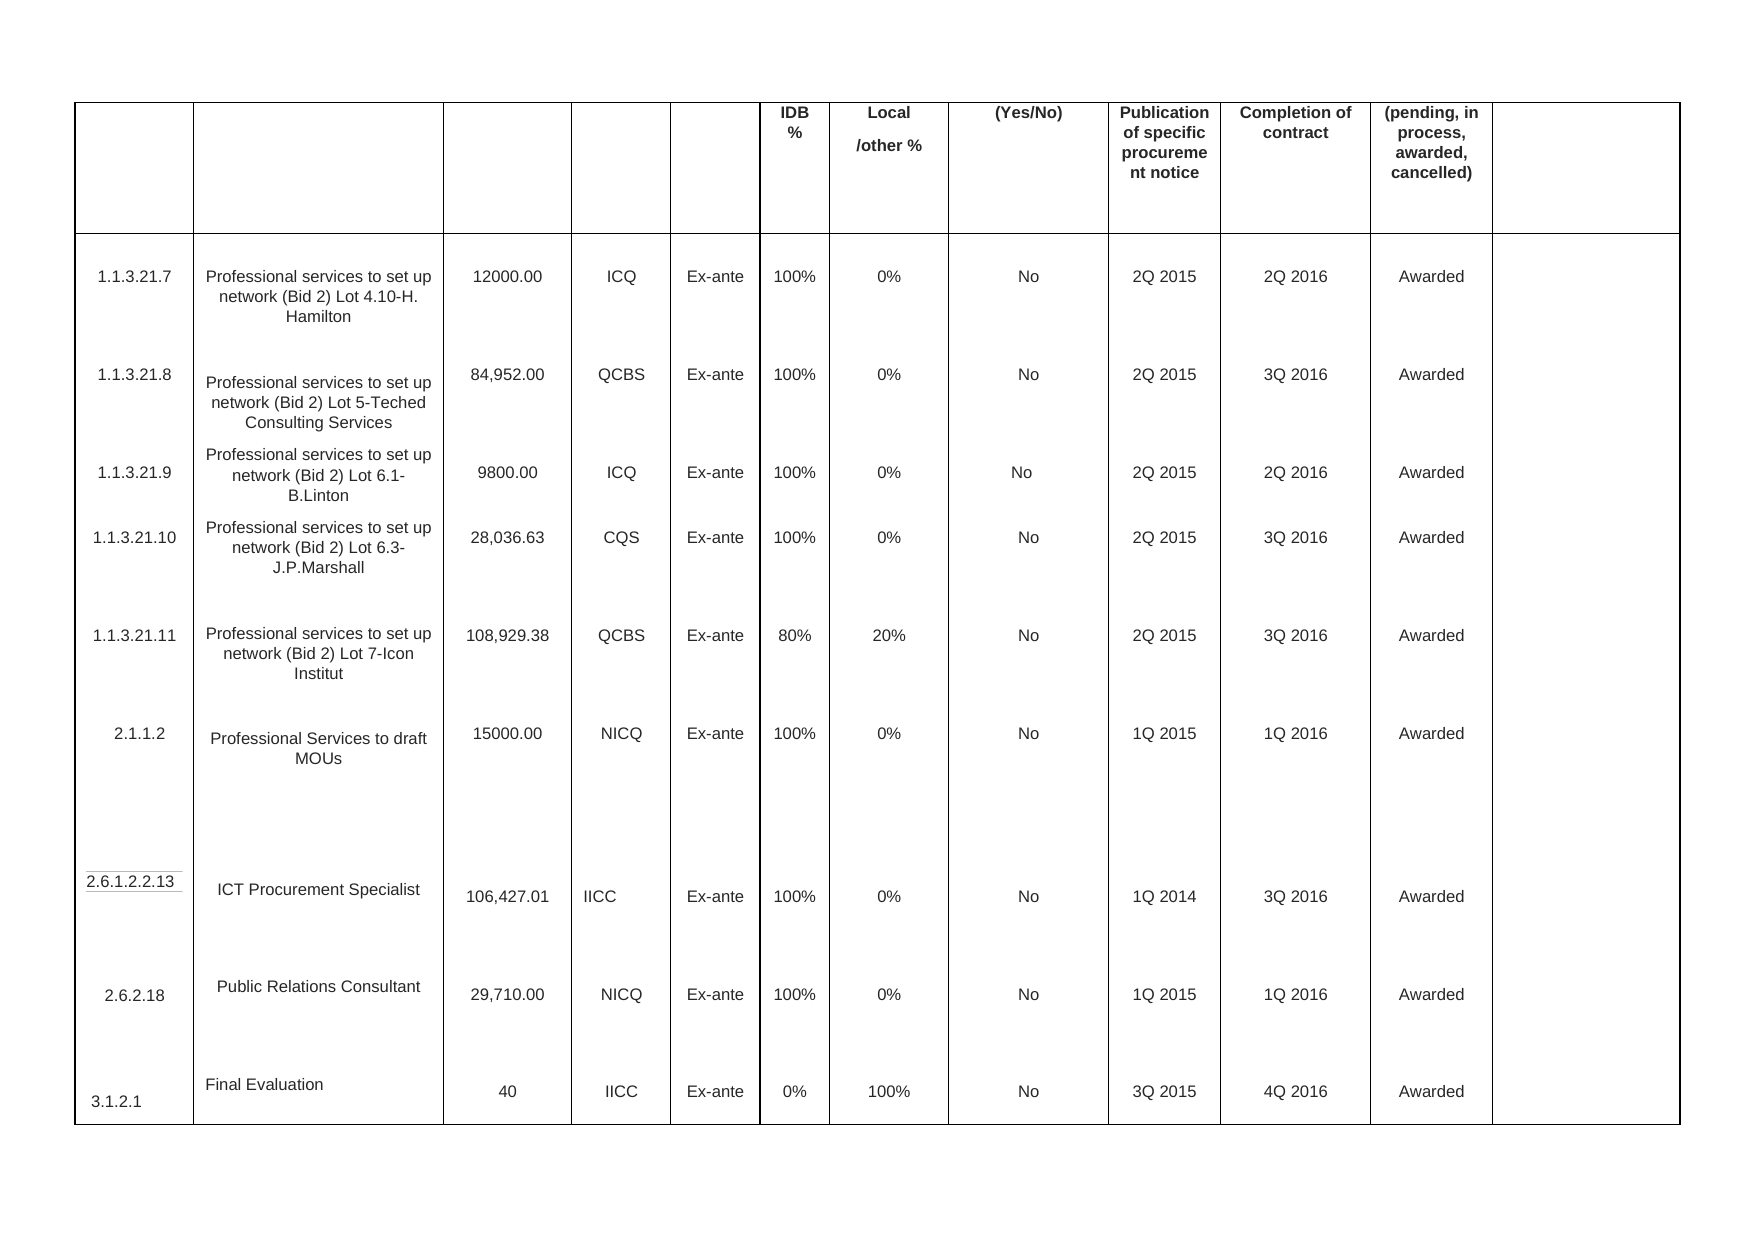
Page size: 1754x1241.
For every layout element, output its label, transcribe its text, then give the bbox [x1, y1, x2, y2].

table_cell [1371, 234, 1492, 1124]
table_cell [1493, 234, 1679, 1124]
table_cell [194, 234, 443, 1124]
table_cell IDB % [761, 103, 829, 233]
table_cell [1221, 234, 1370, 1124]
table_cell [830, 234, 948, 1124]
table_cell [572, 234, 670, 1124]
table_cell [76, 234, 193, 1124]
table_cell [1109, 103, 1220, 233]
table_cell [1221, 103, 1370, 233]
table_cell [444, 234, 571, 1124]
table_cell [1109, 234, 1220, 1124]
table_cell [949, 234, 1108, 1124]
table_cell Local /other % [830, 103, 948, 233]
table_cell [761, 234, 829, 1124]
table_cell (Yes/No) [949, 103, 1108, 233]
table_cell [671, 234, 759, 1124]
